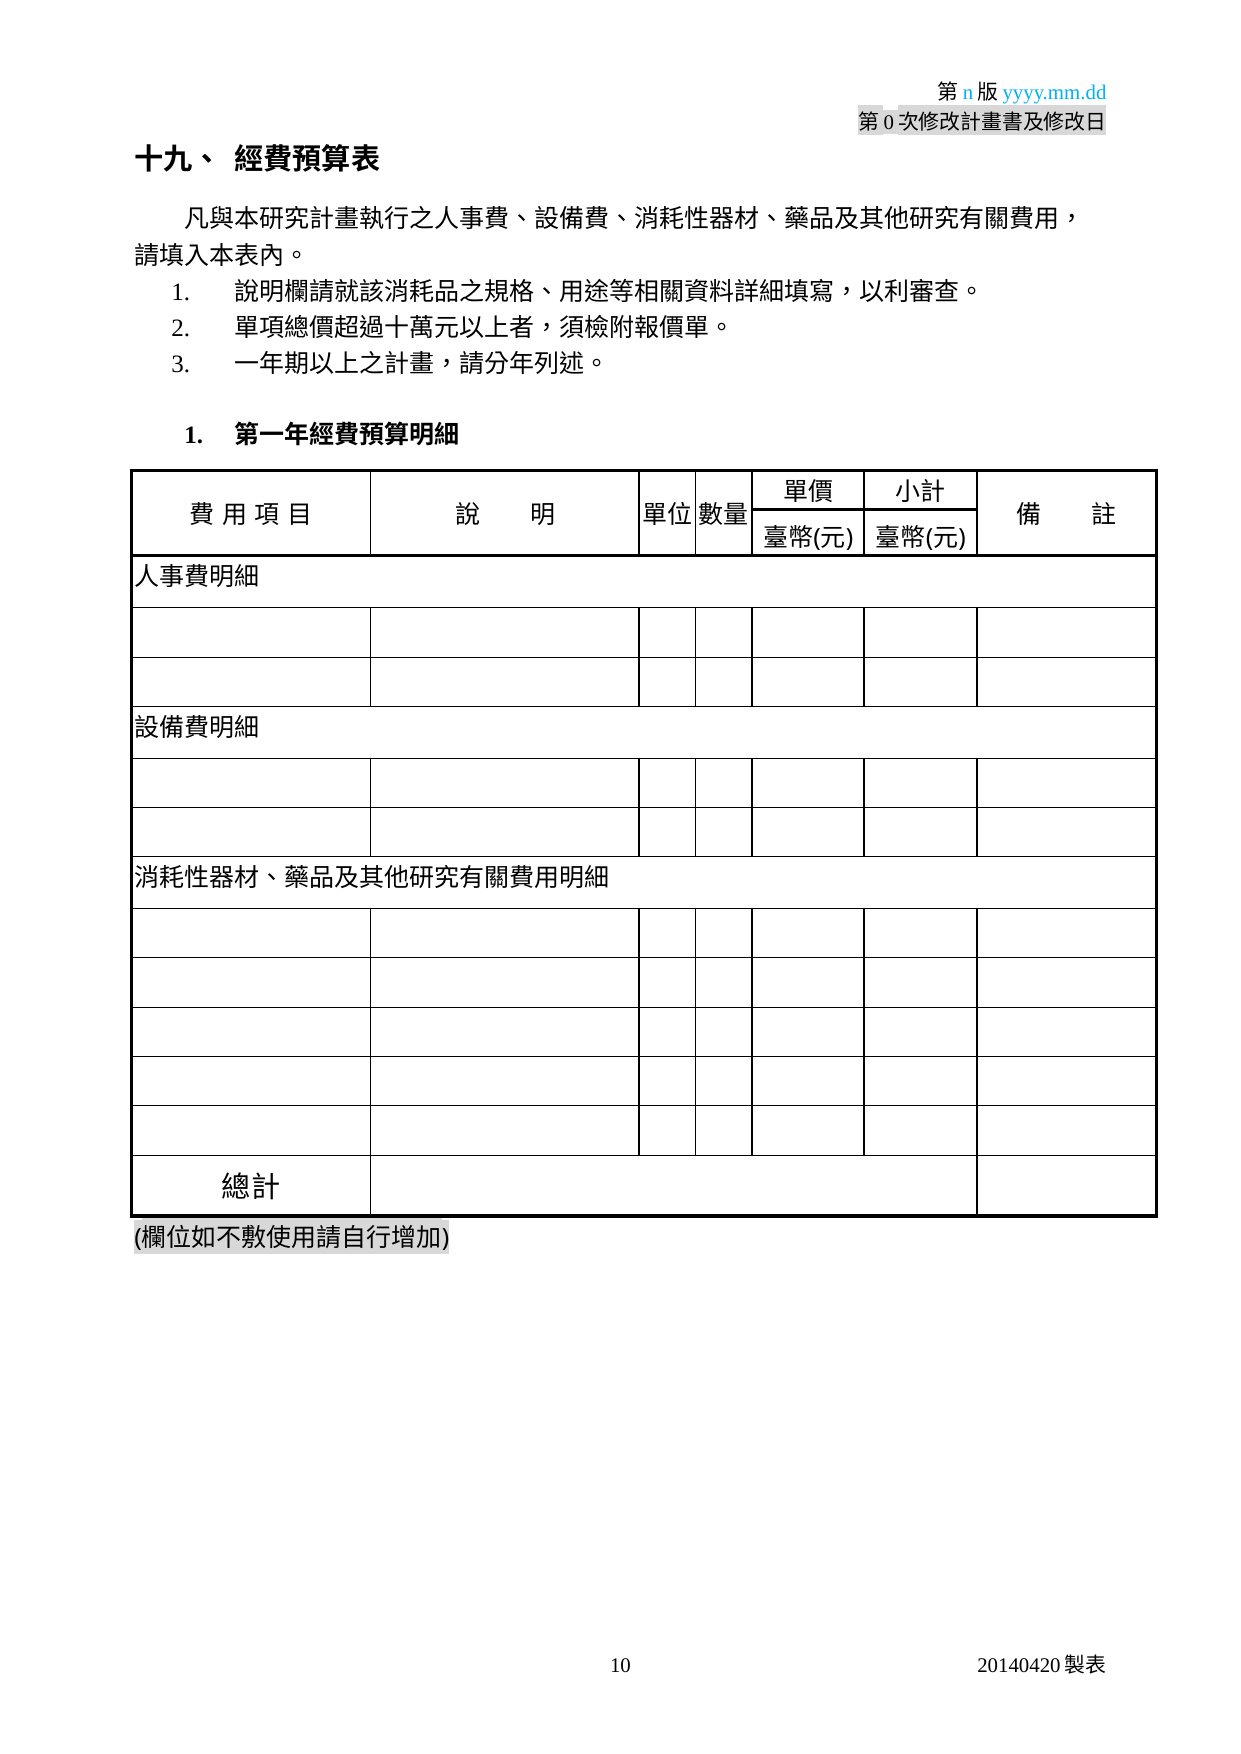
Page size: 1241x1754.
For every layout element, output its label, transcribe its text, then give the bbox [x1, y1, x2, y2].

table_cell [133, 608, 370, 657]
table_cell [696, 808, 751, 856]
table_cell 臺幣(元) [753, 511, 863, 553]
table_cell [640, 658, 695, 706]
table_cell [978, 909, 1155, 957]
list 單項總價超過十萬元以上者，須檢附報價單。 [171, 308, 1106, 344]
table_cell 消耗性器材、藥品及其他研究有關費用明細 [133, 857, 1155, 908]
table_cell [371, 658, 638, 706]
table_cell 總計 [133, 1156, 370, 1214]
table_cell [133, 808, 370, 856]
table_cell [753, 958, 863, 1007]
table_cell [696, 1106, 751, 1155]
table_cell [640, 958, 695, 1007]
list 一年期以上之計畫，請分年列述。 [171, 344, 1106, 380]
table_cell [865, 1106, 976, 1155]
table_cell 臺幣(元) [865, 511, 976, 553]
table_cell [133, 909, 370, 957]
table_cell [696, 1008, 751, 1056]
list 說明欄請就該消耗品之規格、用途等相關資料詳細填寫，以利審查。 [171, 271, 1106, 308]
list 第一年經費預算明細 [184, 414, 1106, 450]
table_cell [371, 759, 638, 807]
table_cell [371, 1057, 638, 1105]
table_cell [640, 909, 695, 957]
table_cell [133, 1057, 370, 1105]
table_cell [371, 608, 638, 657]
table_cell [696, 1057, 751, 1105]
table_cell [753, 1057, 863, 1105]
table_header 單價 [753, 472, 863, 508]
table_header 備註 [978, 472, 1155, 553]
table_cell [978, 759, 1155, 807]
table_cell [133, 1106, 370, 1155]
table_cell [865, 1057, 976, 1105]
table_cell [371, 958, 638, 1007]
table_cell [753, 608, 863, 657]
table_cell [978, 1057, 1155, 1105]
table_header 數量 [696, 472, 751, 553]
table_cell [640, 608, 695, 657]
table_cell [696, 958, 751, 1007]
table_cell [696, 759, 751, 807]
table_cell [640, 759, 695, 807]
table_cell [753, 909, 863, 957]
table_cell [133, 1008, 370, 1056]
table_header 說明 [371, 472, 638, 553]
table_cell [978, 1106, 1155, 1155]
table_cell [978, 658, 1155, 706]
table_cell [133, 958, 370, 1007]
table_cell [133, 759, 370, 807]
table_cell [133, 658, 370, 706]
table_cell [978, 808, 1155, 856]
table_header 單位 [640, 472, 695, 553]
table_cell [371, 808, 638, 856]
table_cell [865, 608, 976, 657]
list 經費預算表 [134, 135, 1106, 178]
table_cell [978, 1008, 1155, 1056]
text (欄位如不敷使用請自行增加) [442, 1218, 1106, 1254]
table_cell [753, 1008, 863, 1056]
table_cell [865, 1008, 976, 1056]
table_header 費用項目 [133, 472, 370, 553]
table_cell [371, 1156, 976, 1214]
table_cell [640, 1057, 695, 1105]
table_cell [865, 958, 976, 1007]
table_cell [371, 1106, 638, 1155]
table_cell [640, 808, 695, 856]
table_cell 設備費明細 [133, 707, 1155, 757]
table_cell 人事費明細 [133, 557, 1155, 607]
table_cell [640, 1008, 695, 1056]
table_cell [696, 909, 751, 957]
table_cell [371, 1008, 638, 1056]
table_cell [865, 658, 976, 706]
table_cell [696, 608, 751, 657]
text 凡與本研究計畫執行之人事費、設備費、消耗性器材、藥品及其他研究有關費用，請填入本表內。 [134, 199, 1106, 271]
table_cell [753, 808, 863, 856]
table_cell [640, 1106, 695, 1155]
table_cell [753, 759, 863, 807]
table_cell [865, 808, 976, 856]
table_cell [865, 909, 976, 957]
table_cell [978, 1156, 1155, 1214]
table_cell [371, 909, 638, 957]
table_cell [865, 759, 976, 807]
table_cell [753, 1106, 863, 1155]
table_cell [753, 658, 863, 706]
table_header 小計 [865, 472, 976, 508]
table_cell [978, 958, 1155, 1007]
table_cell [978, 608, 1155, 657]
table_cell [696, 658, 751, 706]
